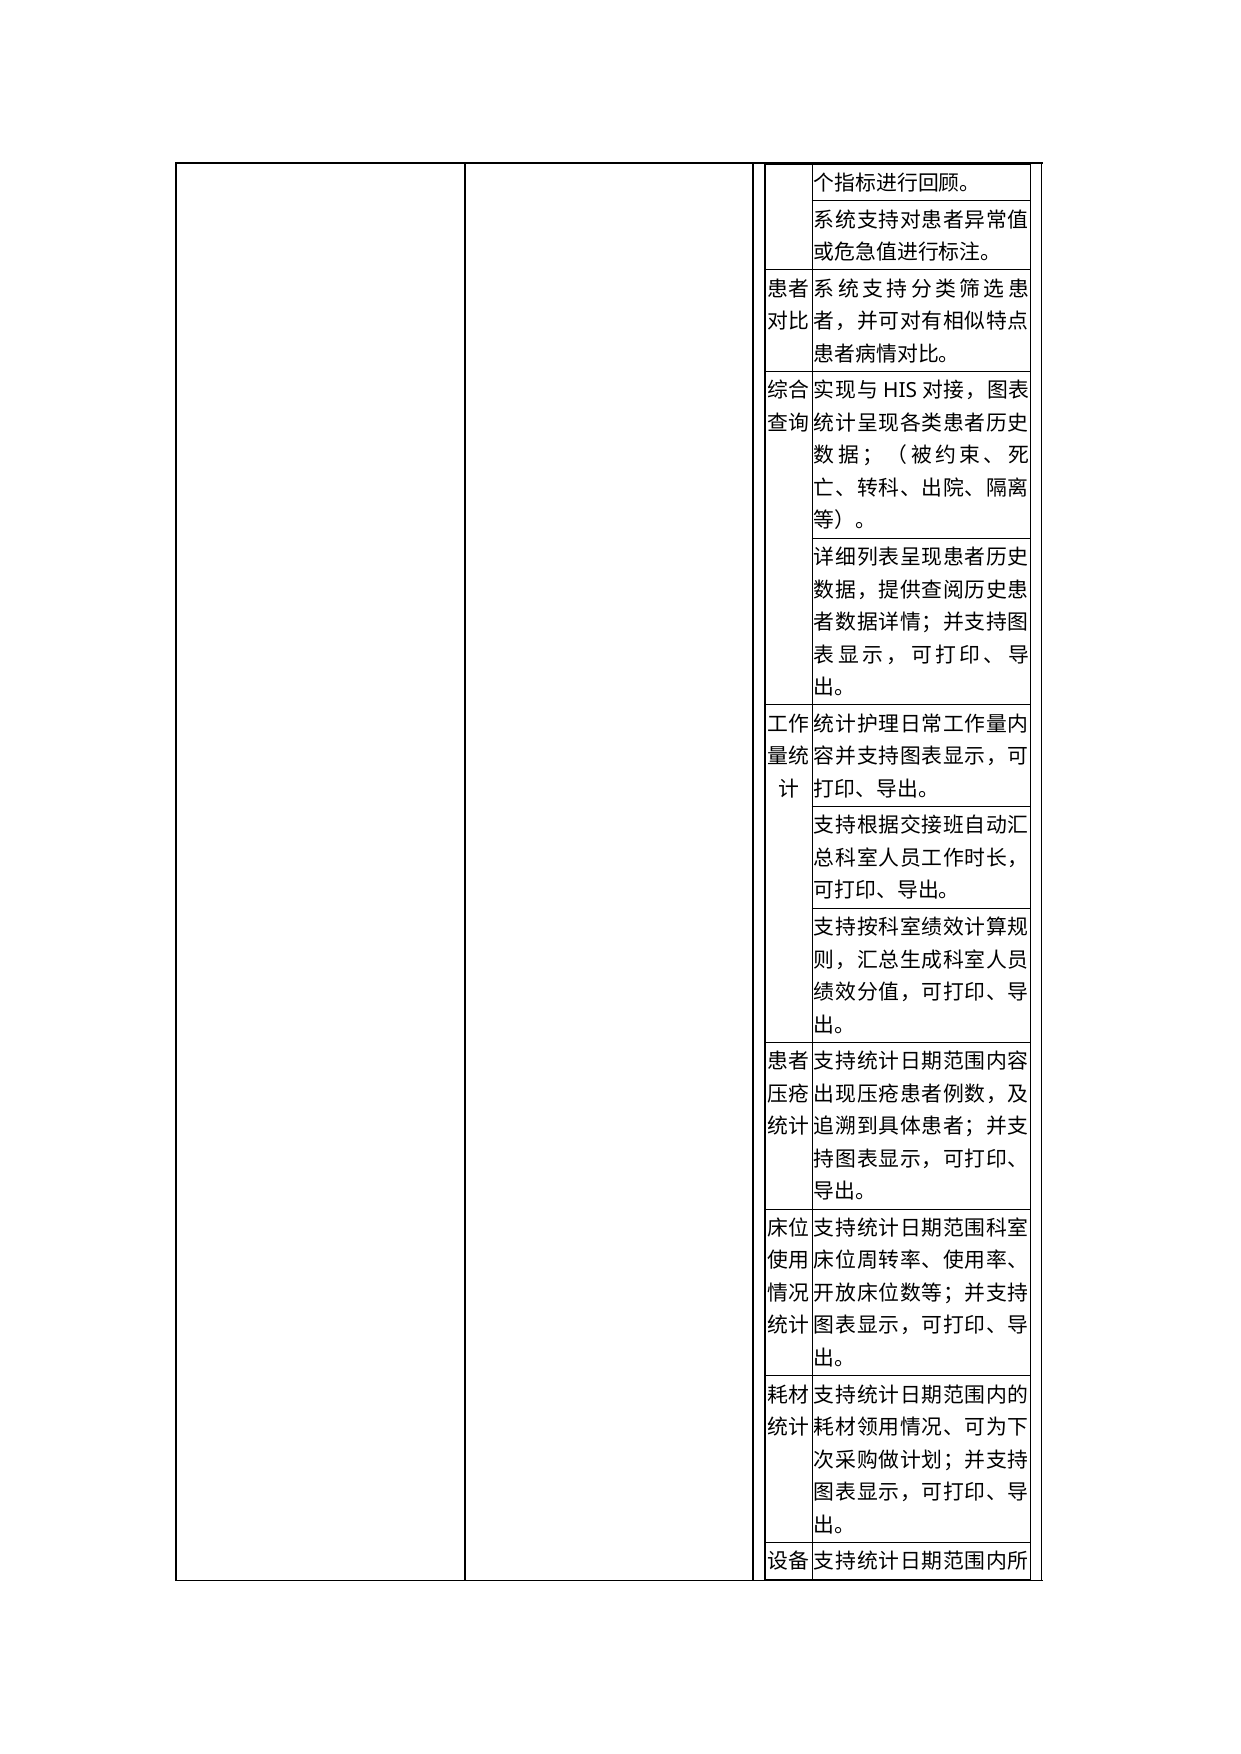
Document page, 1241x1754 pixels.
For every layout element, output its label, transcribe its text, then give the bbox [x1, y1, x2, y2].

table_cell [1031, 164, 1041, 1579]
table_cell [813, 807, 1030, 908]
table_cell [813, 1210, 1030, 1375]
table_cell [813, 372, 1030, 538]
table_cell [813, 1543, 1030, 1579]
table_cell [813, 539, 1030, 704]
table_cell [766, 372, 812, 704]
table_cell 1 [177, 164, 464, 1579]
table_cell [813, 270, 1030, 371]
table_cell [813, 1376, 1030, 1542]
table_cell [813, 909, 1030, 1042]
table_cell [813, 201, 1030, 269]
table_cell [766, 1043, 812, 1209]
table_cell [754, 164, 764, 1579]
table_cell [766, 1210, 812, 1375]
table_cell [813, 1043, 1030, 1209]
table_cell [466, 164, 752, 1579]
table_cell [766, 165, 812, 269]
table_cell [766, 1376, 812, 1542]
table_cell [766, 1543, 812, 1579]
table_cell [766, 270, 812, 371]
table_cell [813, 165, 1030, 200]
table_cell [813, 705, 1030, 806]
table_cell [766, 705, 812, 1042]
